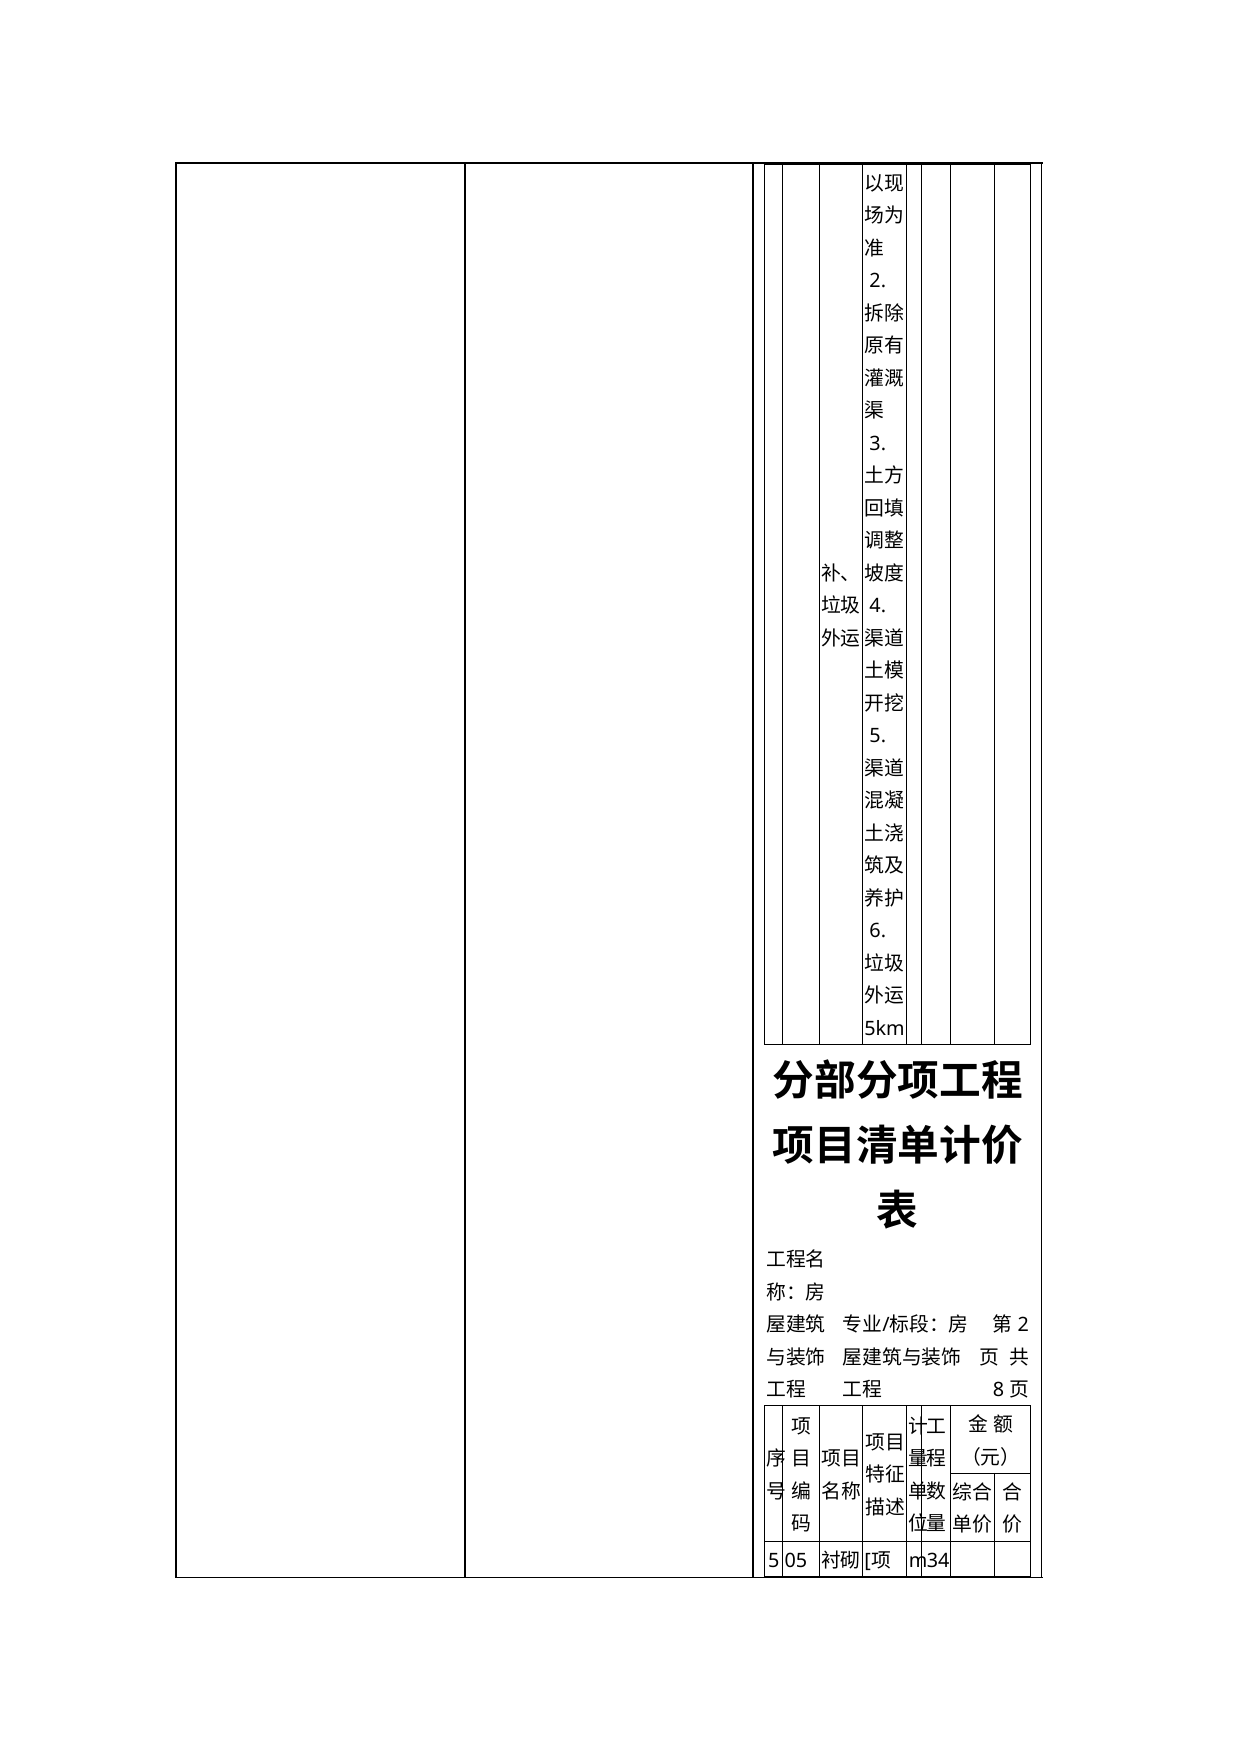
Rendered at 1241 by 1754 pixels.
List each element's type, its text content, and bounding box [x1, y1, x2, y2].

table_cell 1 [177, 164, 464, 1577]
table_cell [466, 164, 752, 1577]
